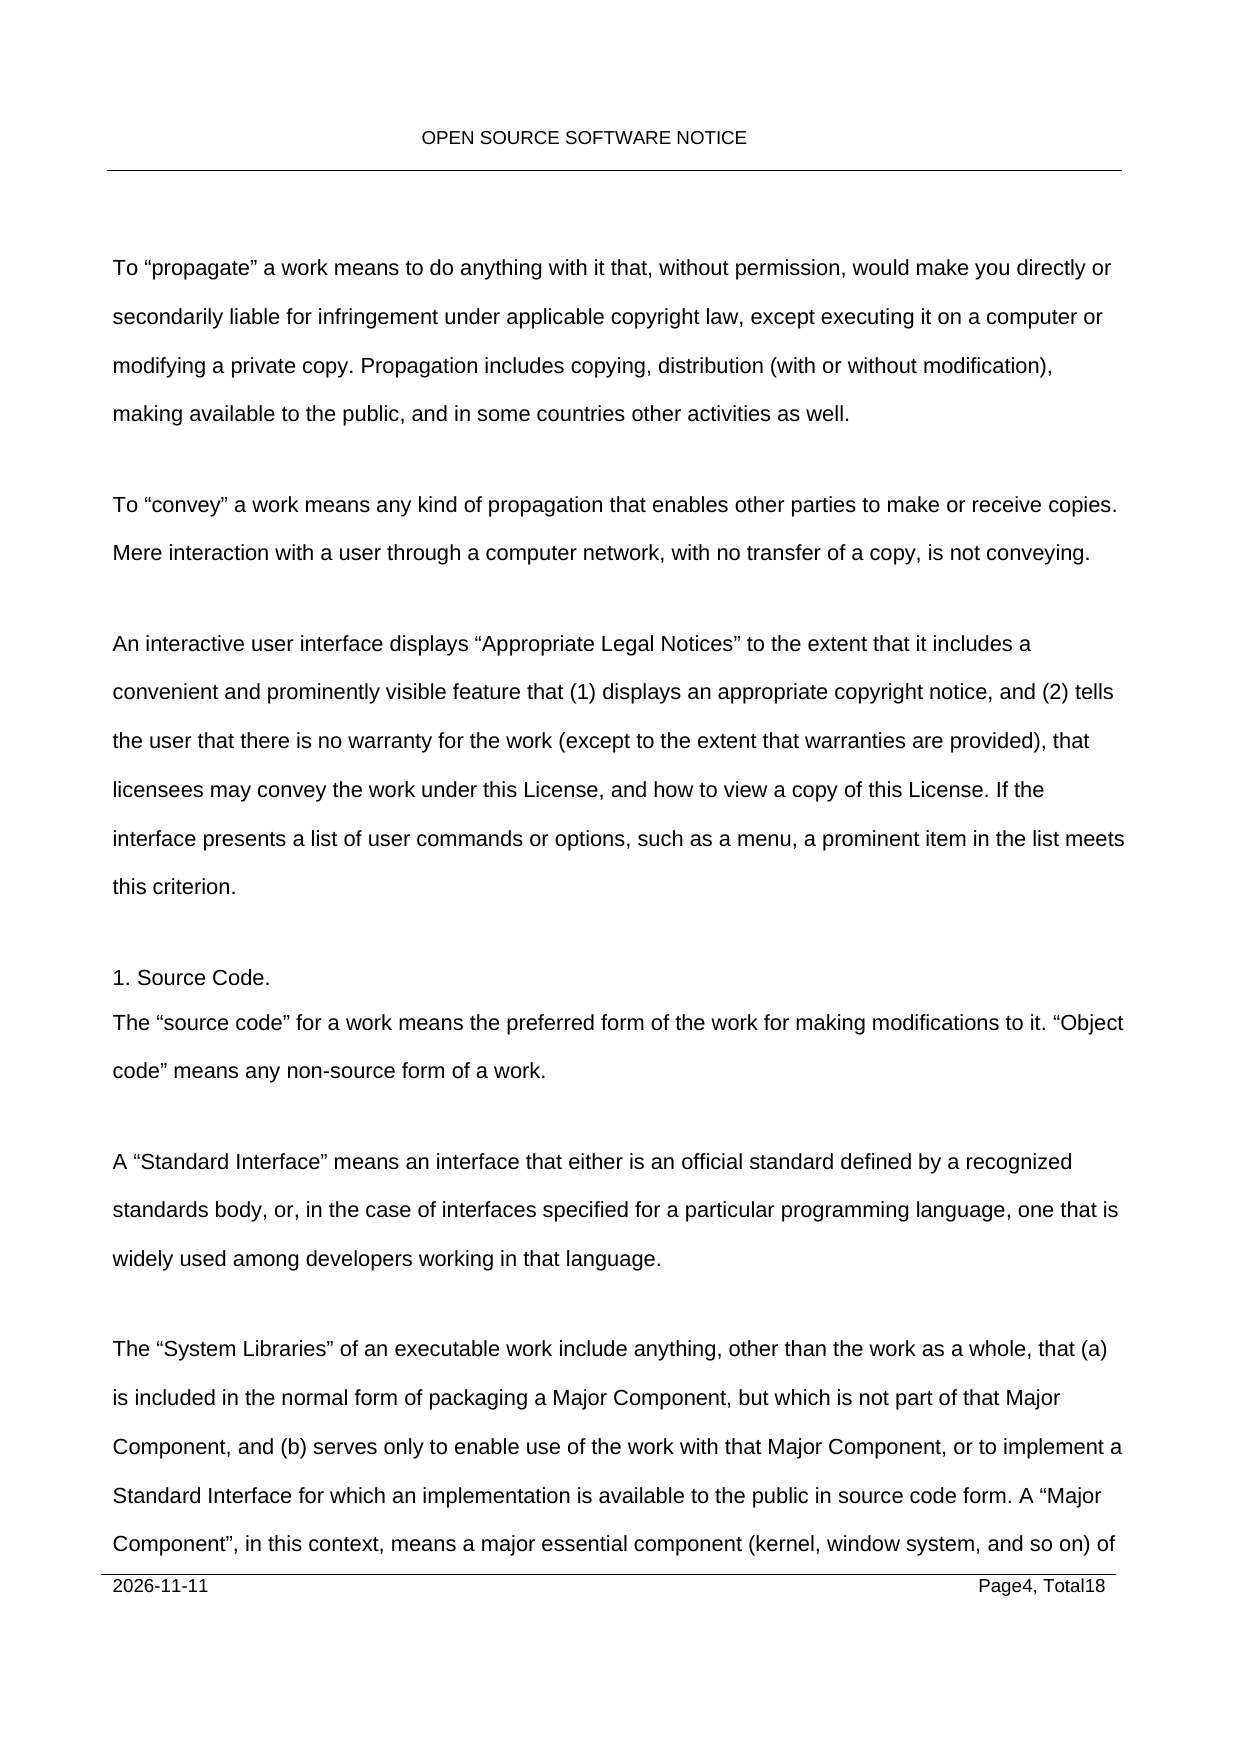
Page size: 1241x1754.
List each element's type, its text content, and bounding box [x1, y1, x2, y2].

text 1. Source Code. [112, 961, 1128, 993]
text An interactive user interface displays “Appropriate Legal Notices” to the extent that it includes a convenient and prominently visible feature that (1) displays an appropriate copyright notice, and (2) tells the user that there is no warranty for the work (except to the extent that warranties are provided), that licensees may convey the work under this License, and how to view a copy of this License. If the interface presents a list of user commands or options, such as a menu, a prominent item in the list meets this criterion. [112, 627, 1128, 903]
text To “convey” a work means any kind of propagation that enables other parties to make or receive copies. Mere interaction with a user through a computer network, with no transfer of a copy, is not conveying. [112, 488, 1128, 569]
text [112, 1333, 1128, 1560]
text A “Standard Interface” means an interface that either is an official standard defined by a recognized standards body, or, in the case of interfaces specified for a particular programming language, one that is widely used among developers working in that language. [112, 1145, 1128, 1275]
text To “propagate” a work means to do anything with it that, without permission, would make you directly or secondarily liable for infringement under applicable copyright law, except executing it on a computer or modifying a private copy. Propagation includes copying, distribution (with or without modification), making available to the public, and in some countries other activities as well. [112, 251, 1128, 430]
text The “source code” for a work means the preferred form of the work for making modifications to it. “Object code” means any non-source form of a work. [112, 1006, 1128, 1087]
